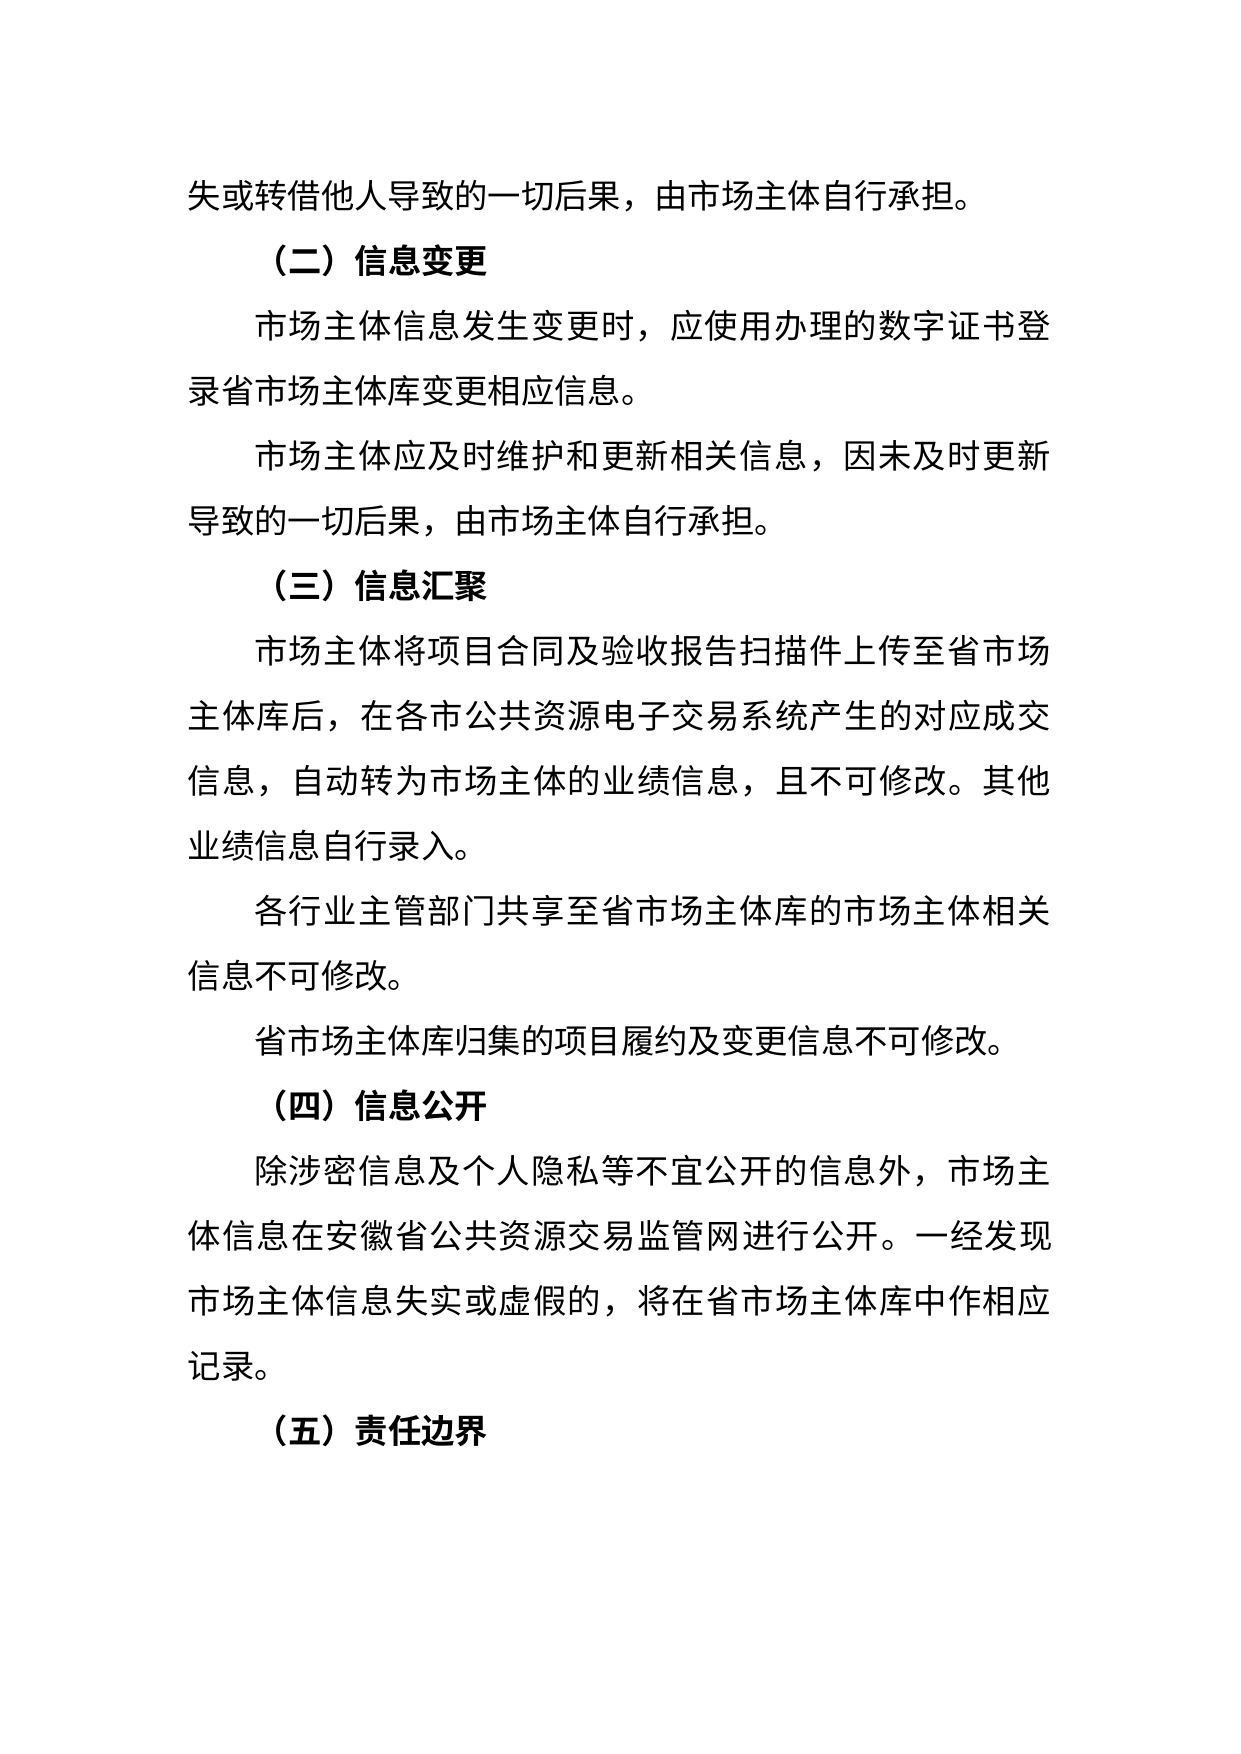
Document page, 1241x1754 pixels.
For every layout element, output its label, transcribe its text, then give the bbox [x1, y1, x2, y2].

text 除涉密信息及个人隐私等不宜公开的信息外，市场主体信息在安徽省公共资源交易监管网进行公开。一经发现市场主体信息失实或虚假的，将在省市场主体库中作相应记录。 [187, 1137, 1053, 1397]
text 市场主体将项目合同及验收报告扫描件上传至省市场主体库后，在各市公共资源电子交易系统产生的对应成交信息，自动转为市场主体的业绩信息，且不可修改。其他业绩信息自行录入。 [187, 617, 1053, 877]
text （四）信息公开 [187, 1072, 1053, 1137]
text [187, 162, 1053, 227]
text 各行业主管部门共享至省市场主体库的市场主体相关信息不可修改。 [187, 877, 1053, 1007]
text （二）信息变更 [187, 227, 1053, 292]
text 市场主体信息发生变更时，应使用办理的数字证书登录省市场主体库变更相应信息。 [187, 292, 1053, 422]
text 省市场主体库归集的项目履约及变更信息不可修改。 [187, 1007, 1053, 1072]
text （五）责任边界 [187, 1397, 1053, 1462]
text 市场主体应及时维护和更新相关信息，因未及时更新导致的一切后果，由市场主体自行承担。 [187, 422, 1053, 552]
text （三）信息汇聚 [187, 552, 1053, 617]
